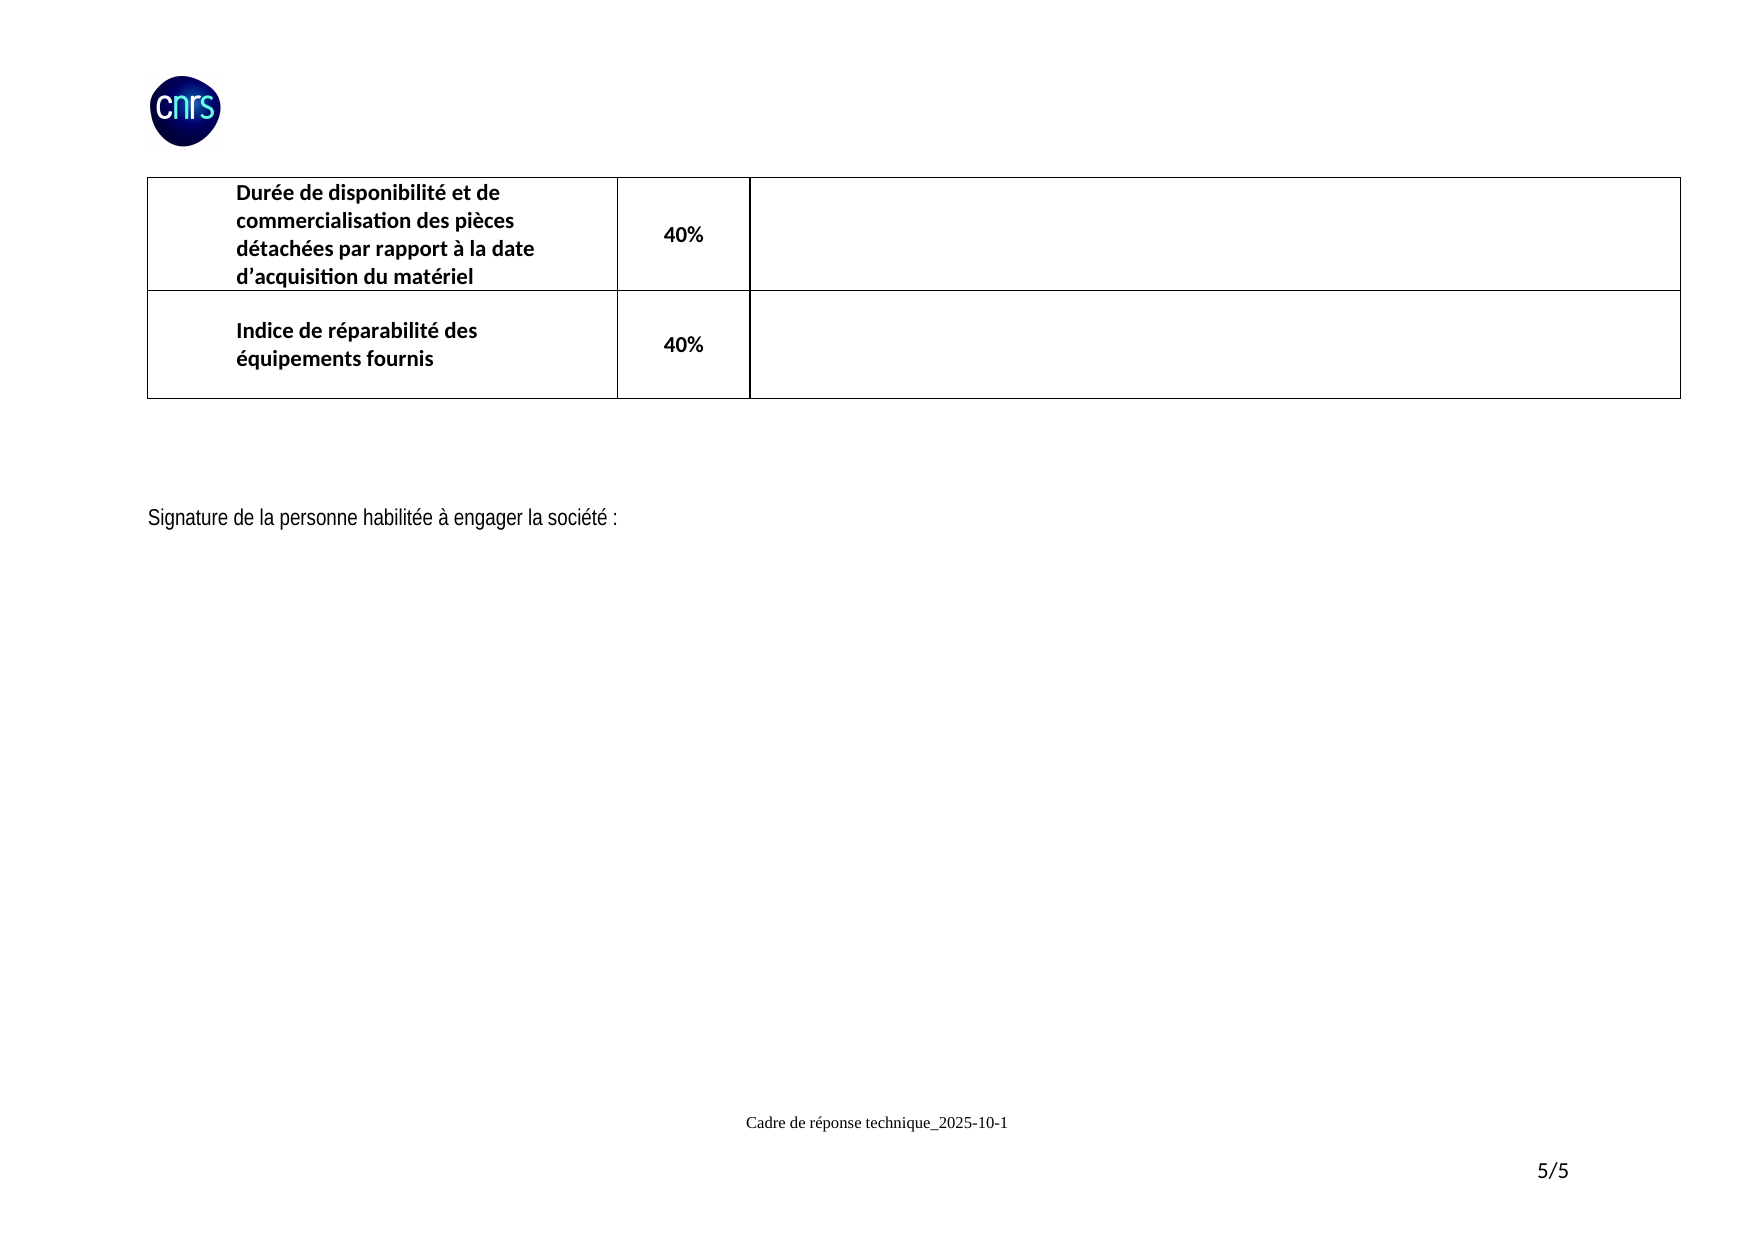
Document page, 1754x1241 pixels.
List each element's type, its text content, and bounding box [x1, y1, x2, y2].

table_cell 40% [618, 178, 749, 290]
picture [147, 73, 223, 149]
table_cell 40% [618, 291, 749, 398]
table_cell Indice de réparabilité des équipements fournis [148, 291, 617, 398]
table_cell [751, 178, 1680, 290]
table_cell Durée de disponibilité et de commercialisation des pièces détachées par rapport à la date d’acquisition du matériel [148, 178, 617, 290]
text Signature de la personne habilitée à engager la société : [148, 504, 1606, 531]
table_cell [751, 291, 1680, 398]
